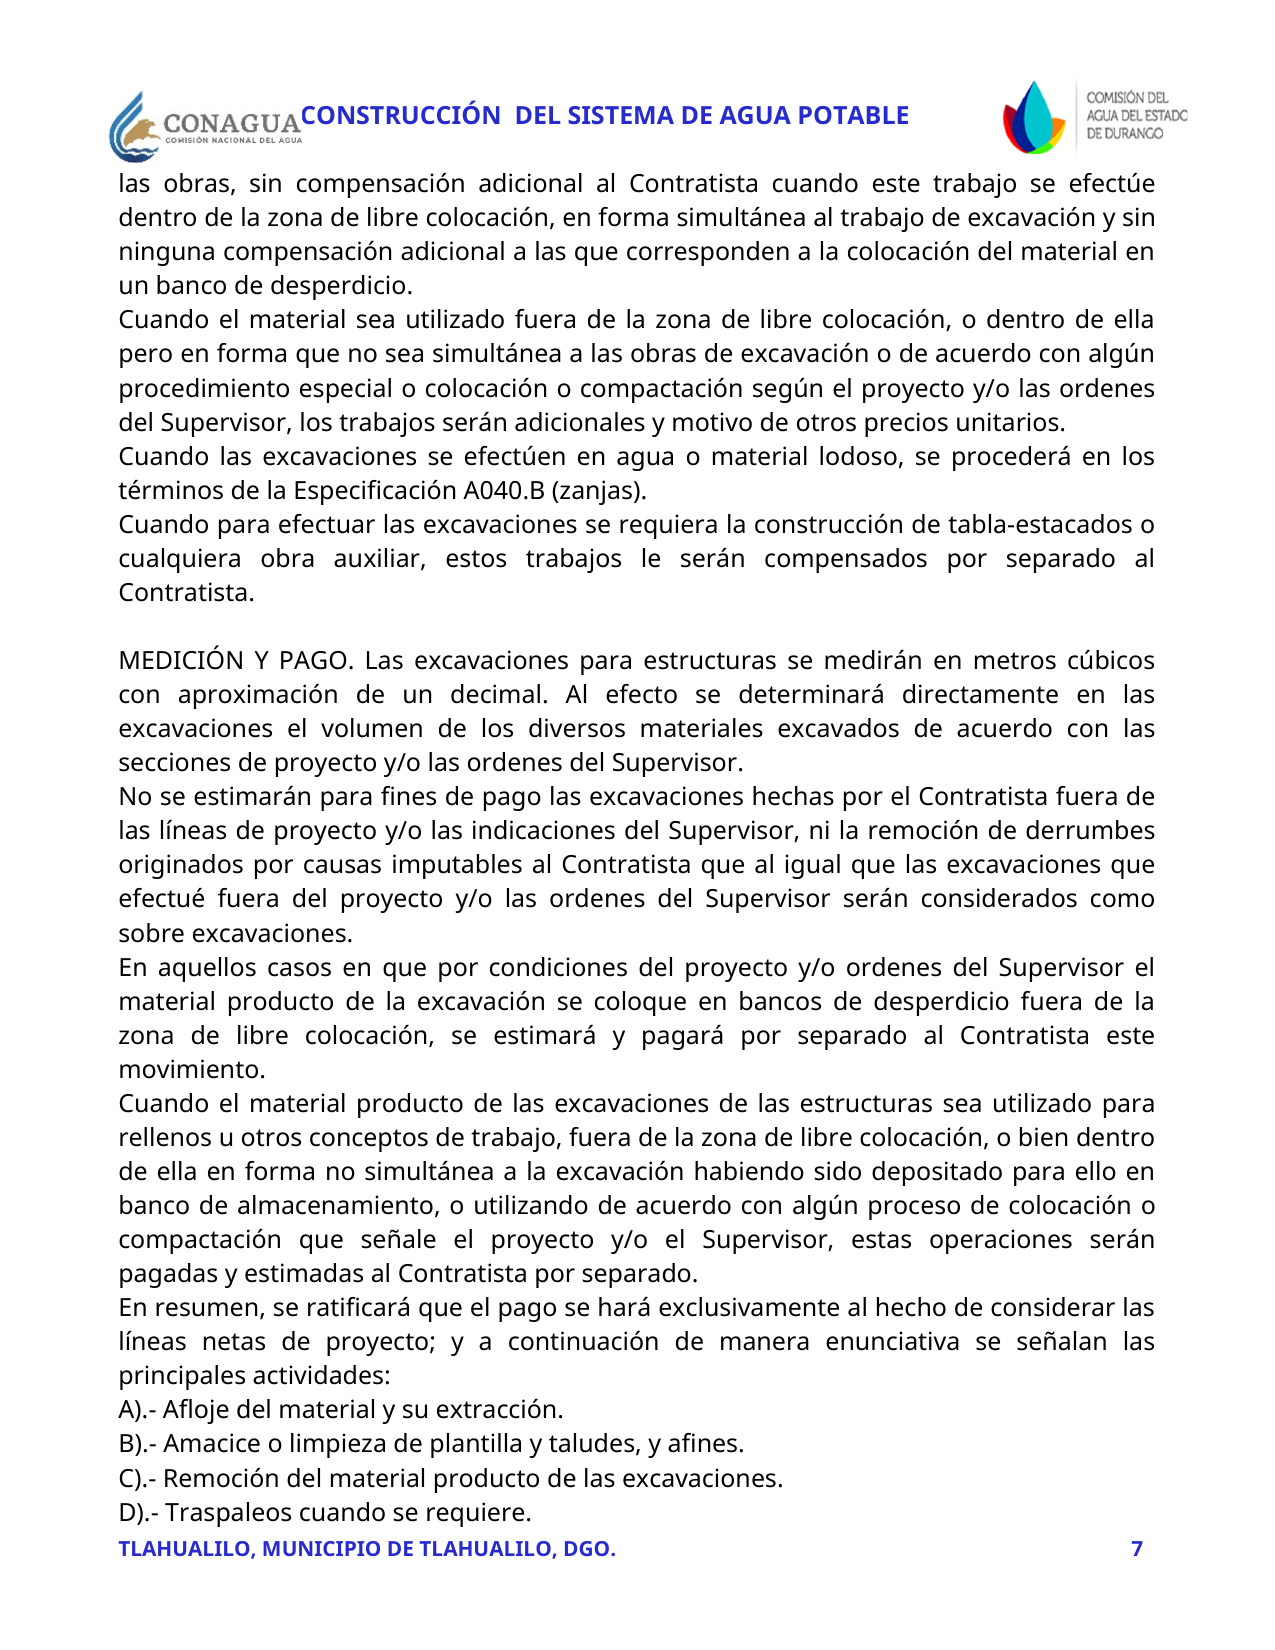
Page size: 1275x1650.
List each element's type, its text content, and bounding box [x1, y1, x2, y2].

text En aquellos casos en que por condiciones del proyecto y/o ordenes del Supervisor el material producto de la excavación se coloque en bancos de desperdicio fuera de la zona de libre colocación, se estimará y pagará por separado al Contratista este movimiento. [118, 949, 1157, 1086]
text Cuando las excavaciones se efectúen en agua o material lodoso, se procederá en los términos de la Especificación A040.B (zanjas). [118, 438, 1157, 506]
text C).- Remoción del material producto de las excavaciones. [118, 1460, 1157, 1494]
picture [108, 90, 303, 165]
text Cuando el material sea utilizado fuera de la zona de libre colocación, o dentro de ella pero en forma que no sea simultánea a las obras de excavación o de acuerdo con algún procedimiento especial o colocación o compactación según el proyecto y/o las ordenes del Supervisor, los trabajos serán adicionales y motivo de otros precios unitarios. [118, 302, 1157, 438]
text En resumen, se ratificará que el pago se hará exclusivamente al hecho de considerar las líneas netas de proyecto; y a continuación de manera enunciativa se señalan las principales actividades: [118, 1290, 1157, 1392]
text MEDICIÓN Y PAGO. Las excavaciones para estructuras se medirán en metros cúbicos con aproximación de un decimal. Al efecto se determinará directamente en las excavaciones el volumen de los diversos materiales excavados de acuerdo con las secciones de proyecto y/o las ordenes del Supervisor. [118, 643, 1157, 779]
text No se estimarán para fines de pago las excavaciones hechas por el Contratista fuera de las líneas de proyecto y/o las indicaciones del Supervisor, ni la remoción de derrumbes originados por causas imputables al Contratista que al igual que las excavaciones que efectué fuera del proyecto y/o las ordenes del Supervisor serán considerados como sobre excavaciones. [118, 779, 1157, 949]
text A).- Afloje del material y su extracción. [118, 1392, 1157, 1426]
picture [1000, 78, 1191, 157]
text B).- Amacice o limpieza de plantilla y taludes, y afines. [118, 1426, 1157, 1460]
text Cuando para efectuar las excavaciones se requiera la construcción de tabla-estacados o cualquiera obra auxiliar, estos trabajos le serán compensados por separado al Contratista. [118, 506, 1157, 609]
text Cuando el material producto de las excavaciones de las estructuras sea utilizado para rellenos u otros conceptos de trabajo, fuera de la zona de libre colocación, o bien dentro de ella en forma no simultánea a la excavación habiendo sido depositado para ello en banco de almacenamiento, o utilizando de acuerdo con algún proceso de colocación o compactación que señale el proyecto y/o el Supervisor, estas operaciones serán pagadas y estimadas al Contratista por separado. [118, 1086, 1157, 1290]
text D).- Traspaleos cuando se requiere. [118, 1494, 1157, 1528]
